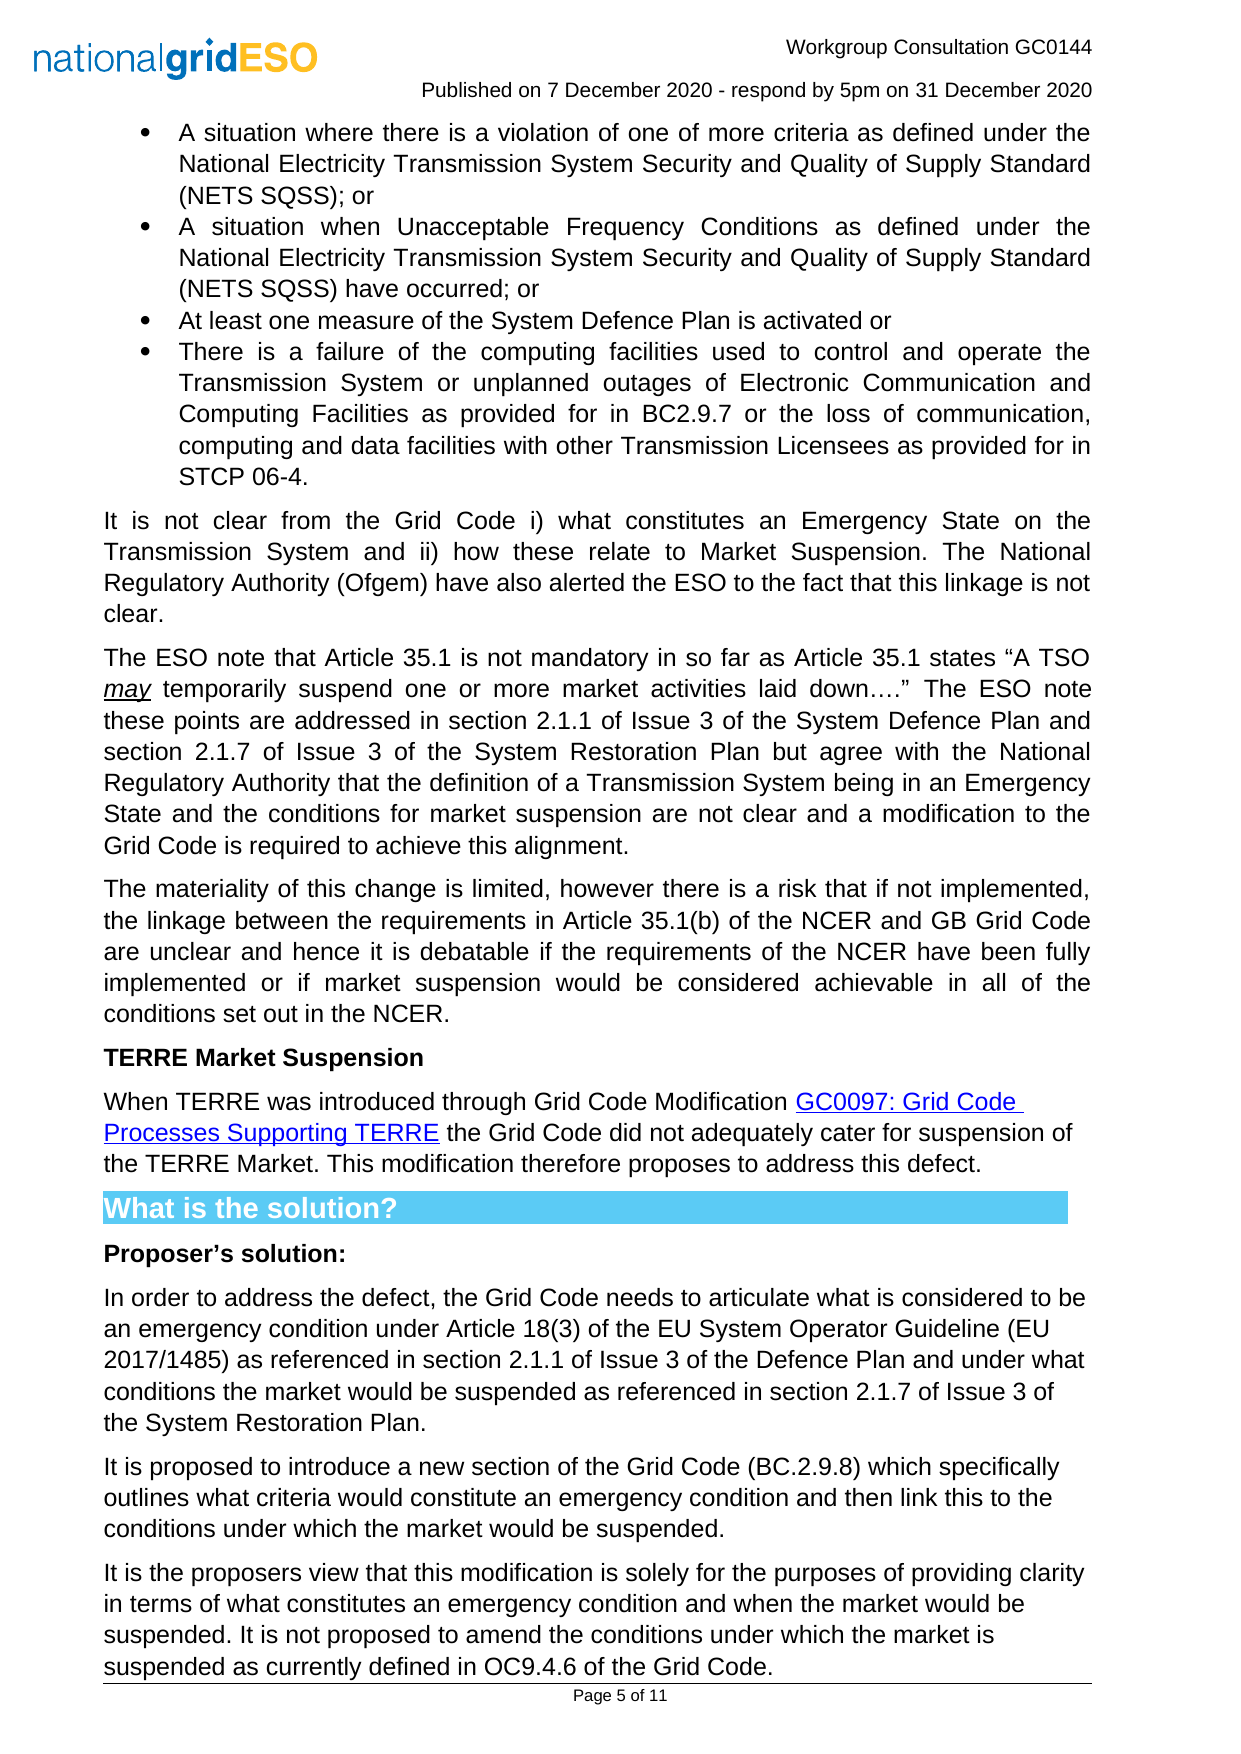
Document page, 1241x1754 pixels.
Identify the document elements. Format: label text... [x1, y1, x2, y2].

text When TERRE was introduced through Grid Code Modification GC0097: Grid Code Processes Supporting TERRE the Grid Code did not adequately cater for suspension of the TERRE Market. This modification therefore proposes to address this defect. [103, 1084, 1092, 1178]
text In order to address the defect, the Grid Code needs to articulate what is considered to be an emergency condition under Article 18(3) of the EU System Operator Guideline (EU 2017/1485) as referenced in section 2.1.1 of Issue 3 of the Defence Plan and under what conditions the market would be suspended as referenced in section 2.1.7 of Issue 3 of the System Restoration Plan. [103, 1281, 1092, 1437]
list At least one measure of the System Defence Plan is activated or [141, 303, 1092, 334]
list There is a failure of the computing facilities used to control and operate the Transmission System or unplanned outages of Electronic Communication and Computing Facilities as provided for in BC2.9.7 or the loss of communication, computing and data facilities with other Transmission Licensees as provided for in STCP 06-4. [141, 334, 1092, 491]
list A situation where there is a violation of one of more criteria as defined under the National Electricity Transmission System Security and Quality of Supply Standard (NETS SQSS); or [141, 116, 1092, 209]
text It is not clear from the Grid Code i) what constitutes an Emergency State on the Transmission System and ii) how these relate to Market Suspension. The National Regulatory Authority (Ofgem) have also alerted the ESO to the fact that this linkage is not clear. [103, 503, 1092, 628]
text Proposer’s solution: [103, 1237, 1092, 1268]
text The materiality of this change is limited, however there is a risk that if not implemented, the linkage between the requirements in Article 35.1(b) of the NCER and GB Grid Code are unclear and hence it is debatable if the requirements of the NCER have been fully implemented or if market suspension would be considered achievable in all of the conditions set out in the NCER. [103, 872, 1092, 1028]
text What is the solution? [103, 1191, 1068, 1224]
text TERRE Market Suspension [103, 1041, 1092, 1072]
list A situation when Unacceptable Frequency Conditions as defined under the National Electricity Transmission System Security and Quality of Supply Standard (NETS SQSS) have occurred; or [141, 209, 1092, 303]
text It is the proposers view that this modification is solely for the purposes of providing clarity in terms of what constitutes an emergency condition and when the market would be suspended. It is not proposed to amend the conditions under which the market is suspended as currently defined in OC9.4.6 of the Grid Code. [103, 1556, 1092, 1681]
text The ESO note that Article 35.1 is not mandatory in so far as Article 35.1 states “A TSO may temporarily suspend one or more market activities laid down….” The ESO note these points are addressed in section 2.1.1 of Issue 3 of the System Defence Plan and section 2.1.7 of Issue 3 of the System Restoration Plan but agree with the National Regulatory Authority that the definition of a Transmission System being in an Emergency State and the conditions for market suspension are not clear and a modification to the Grid Code is required to achieve this alignment. [103, 641, 1092, 859]
text It is proposed to introduce a new section of the Grid Code (BC.2.9.8) which specifically outlines what criteria would constitute an emergency condition and then link this to the conditions under which the market would be suspended. [103, 1449, 1092, 1543]
